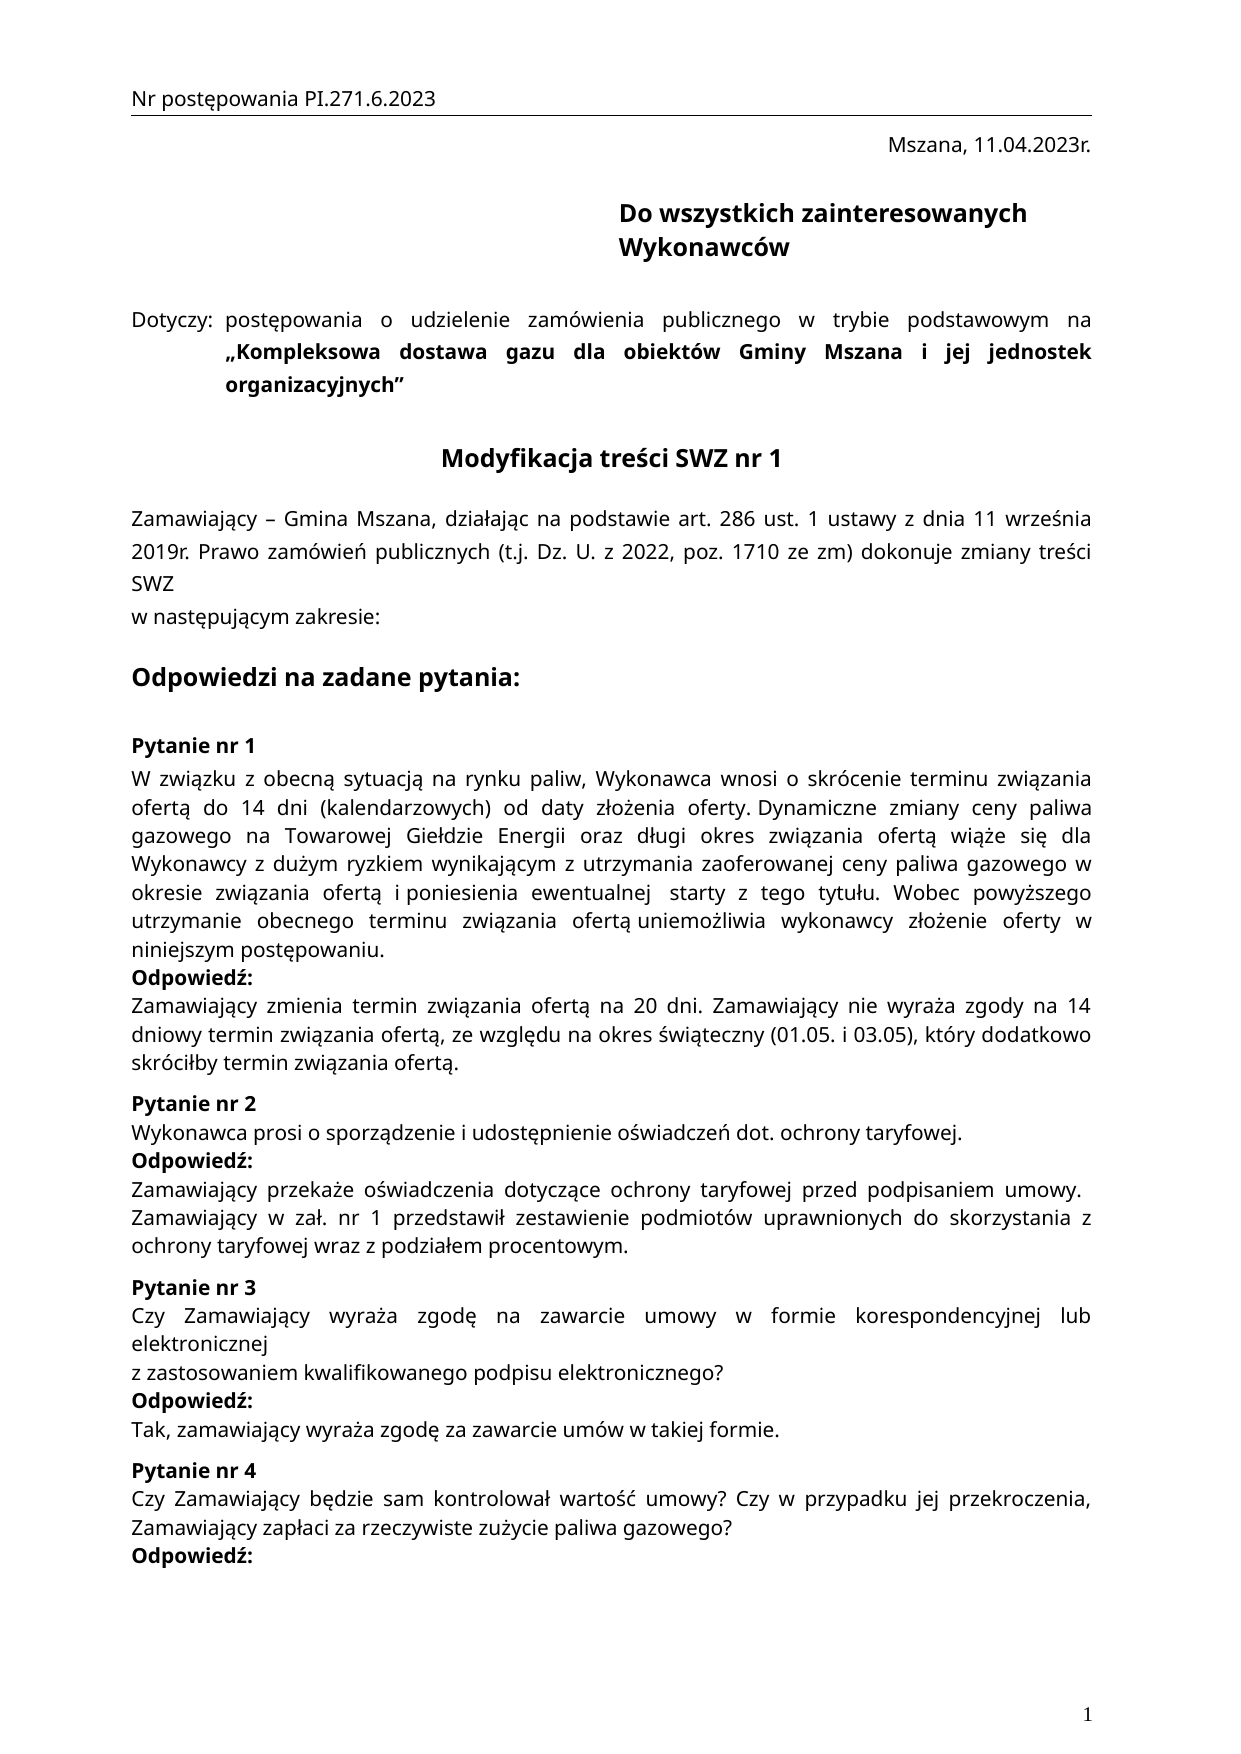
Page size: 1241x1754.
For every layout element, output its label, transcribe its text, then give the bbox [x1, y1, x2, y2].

text Do wszystkich zainteresowanych [618, 196, 1091, 230]
text Pytanie nr 4 [131, 1456, 1092, 1484]
text Odpowiedzi na zadane pytania: [131, 660, 1092, 694]
text Modyfikacja treści SWZ nr 1 [131, 440, 1092, 474]
text Odpowiedź: [131, 1386, 1092, 1415]
text Wykonawców [131, 230, 1091, 264]
text Zamawiający zmienia termin związania ofertą na 20 dni. Zamawiający nie wyraża zgody na 14 dniowy termin związania ofertą, ze względu na okres świąteczny (01.05. i 03.05), który dodatkowo skróciłby termin związania ofertą. [131, 992, 1092, 1077]
text Zamawiający – Gmina Mszana, działając na podstawie art. 286 ust. 1 ustawy z dnia 11 września 2019r. Prawo zamówień publicznych (t.j. Dz. U. z 2022, poz. 1710 ze zm) dokonuje zmiany treści SWZ w następującym zakresie: [131, 504, 1092, 631]
text Czy Zamawiający będzie sam kontrolował wartość umowy? Czy w przypadku jej przekroczenia, Zamawiający zapłaci za rzeczywiste zużycie paliwa gazowego? [131, 1484, 1092, 1541]
text Pytanie nr 3 [131, 1273, 1092, 1301]
text Odpowiedź: [131, 1146, 1092, 1175]
text Pytanie nr 2 [131, 1089, 1092, 1118]
text Odpowiedź: [131, 1541, 1092, 1569]
text Zamawiający przekaże oświadczenia dotyczące ochrony taryfowej przed podpisaniem umowy. Zamawiający w zał. nr 1 przedstawił zestawienie podmiotów uprawnionych do skorzystania z ochrony taryfowej wraz z podziałem procentowym. [131, 1175, 1092, 1260]
text Tak, zamawiający wyraża zgodę za zawarcie umów w takiej formie. [131, 1415, 1092, 1443]
text Odpowiedź: [131, 963, 1092, 992]
text Mszana, 11.04.2023r. [618, 130, 1091, 158]
text Dotyczy: postępowania o udzielenie zamówienia publicznego w trybie podstawowym na „Kompleksowa dostawa gazu dla obiektów Gminy Mszana i jej jednostek organizacyjnych” [131, 305, 1092, 398]
text W związku z obecną sytuacją na rynku paliw, Wykonawca wnosi o skrócenie terminu związania ofertą do 14 dni (kalendarzowych) od daty złożenia oferty. Dynamiczne zmiany ceny paliwa gazowego na Towarowej Giełdzie Energii oraz długi okres związania ofertą wiąże się dla Wykonawcy z dużym ryzkiem wynikającym z utrzymania zaoferowanej ceny paliwa gazowego w okresie związania ofertą i poniesienia ewentualnej starty z tego tytułu. Wobec powyższego utrzymanie obecnego terminu związania ofertą uniemożliwia wykonawcy złożenie oferty w niniejszym postępowaniu. [131, 764, 1092, 963]
text Czy Zamawiający wyraża zgodę na zawarcie umowy w formie korespondencyjnej lub elektronicznej z zastosowaniem kwalifikowanego podpisu elektronicznego? [131, 1301, 1092, 1386]
text Wykonawca prosi o sporządzenie i udostępnienie oświadczeń dot. ochrony taryfowej. [131, 1118, 1092, 1146]
text Pytanie nr 1 [131, 732, 1092, 760]
